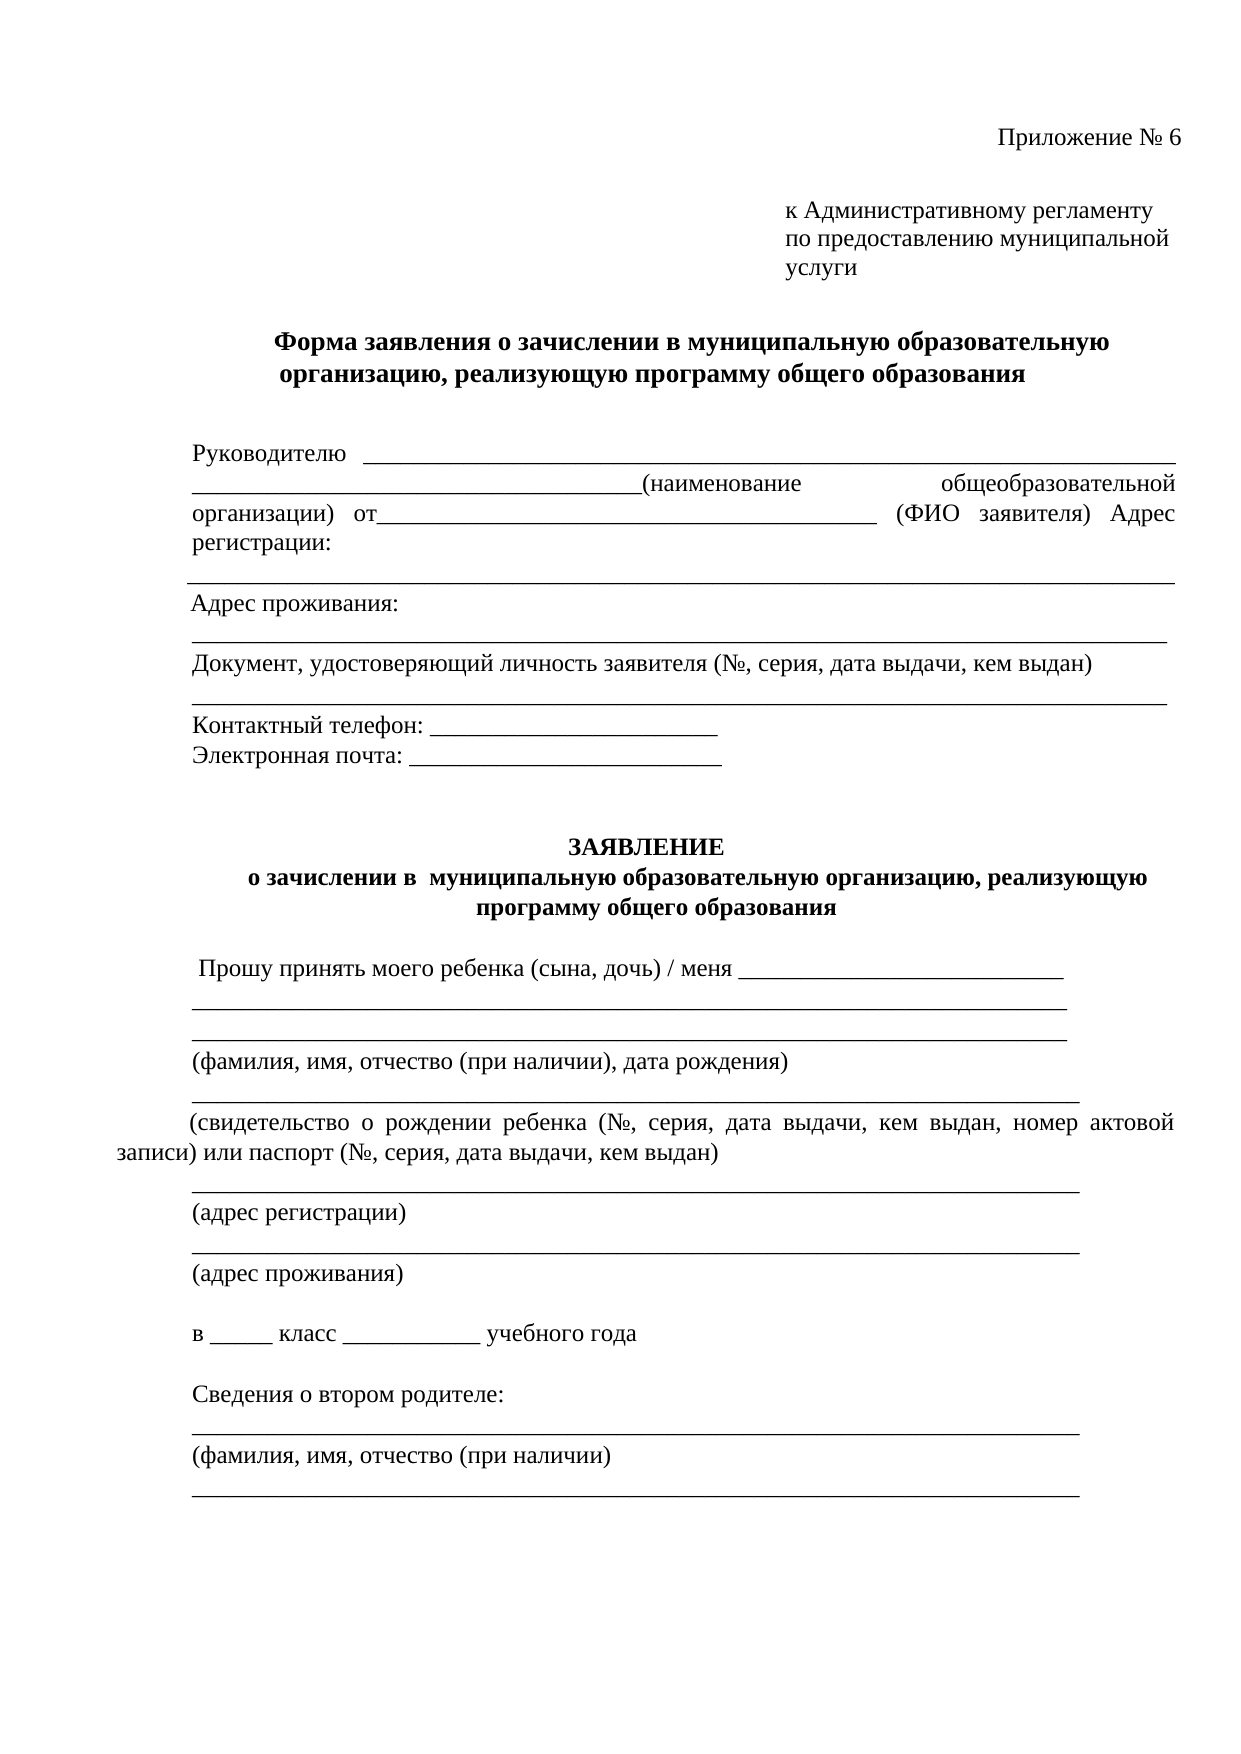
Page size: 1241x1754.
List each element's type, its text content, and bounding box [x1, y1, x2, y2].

text _______________________________________________________________________ (адрес проживания) [192, 1228, 1152, 1287]
text ______________________________________________________________________________ [192, 679, 1176, 708]
text (свидетельство о рождении ребенка (№, серия, дата выдачи, кем выдан, номер актовой записи) или паспорт (№, серия, дата выдачи, кем выдан) [116, 1107, 1176, 1166]
subtitle ЗАЯВЛЕНИЕ [191, 832, 1064, 861]
text Приложение № 6 [118, 122, 1181, 151]
text о зачислении в муниципальную образовательную организацию, реализующую программу общего образования [131, 862, 1181, 921]
text (фамилия, имя, отчество (при наличии), дата рождения) [192, 1046, 1176, 1074]
text Прошу принять моего ребенка (сына, дочь) / меня __________________________ [192, 953, 1181, 982]
text (фамилия, имя, отчество (при наличии) [192, 1440, 1176, 1469]
subtitle Форма заявления о зачислении в муниципальную образовательную организацию, реализующую программу общего образования [126, 325, 1179, 388]
text _______________________________________________________________________________ Адрес проживания: [116, 558, 1176, 616]
text Электронная почта: _________________________ [192, 741, 1176, 769]
text к Административному регламенту по предоставлению муниципальной услуги [785, 195, 1181, 281]
text _______________________________________________________________________ [192, 1167, 1176, 1195]
text в _____ класс ___________ учебного года [192, 1318, 1176, 1346]
text ______________________________________________________________________ [192, 1015, 1176, 1044]
text Руководителю _________________________________________________________________ ____________________________________(наименование общеобразовательной организации) от________________________________________ (ФИО заявителя) Адрес регистрации: [192, 438, 1176, 556]
text ______________________________________________________________________ [192, 984, 1176, 1013]
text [192, 1471, 1176, 1500]
text Сведения о втором родителе: [192, 1379, 1176, 1407]
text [192, 1409, 1176, 1438]
text ______________________________________________________________________________ [192, 617, 1176, 646]
text Контактный телефон: _______________________ [192, 710, 1176, 738]
text Документ, удостоверяющий личность заявителя (№, серия, дата выдачи, кем выдан) [192, 648, 1176, 677]
text (адрес регистрации) [192, 1197, 1176, 1226]
text _______________________________________________________________________ [192, 1077, 1176, 1105]
